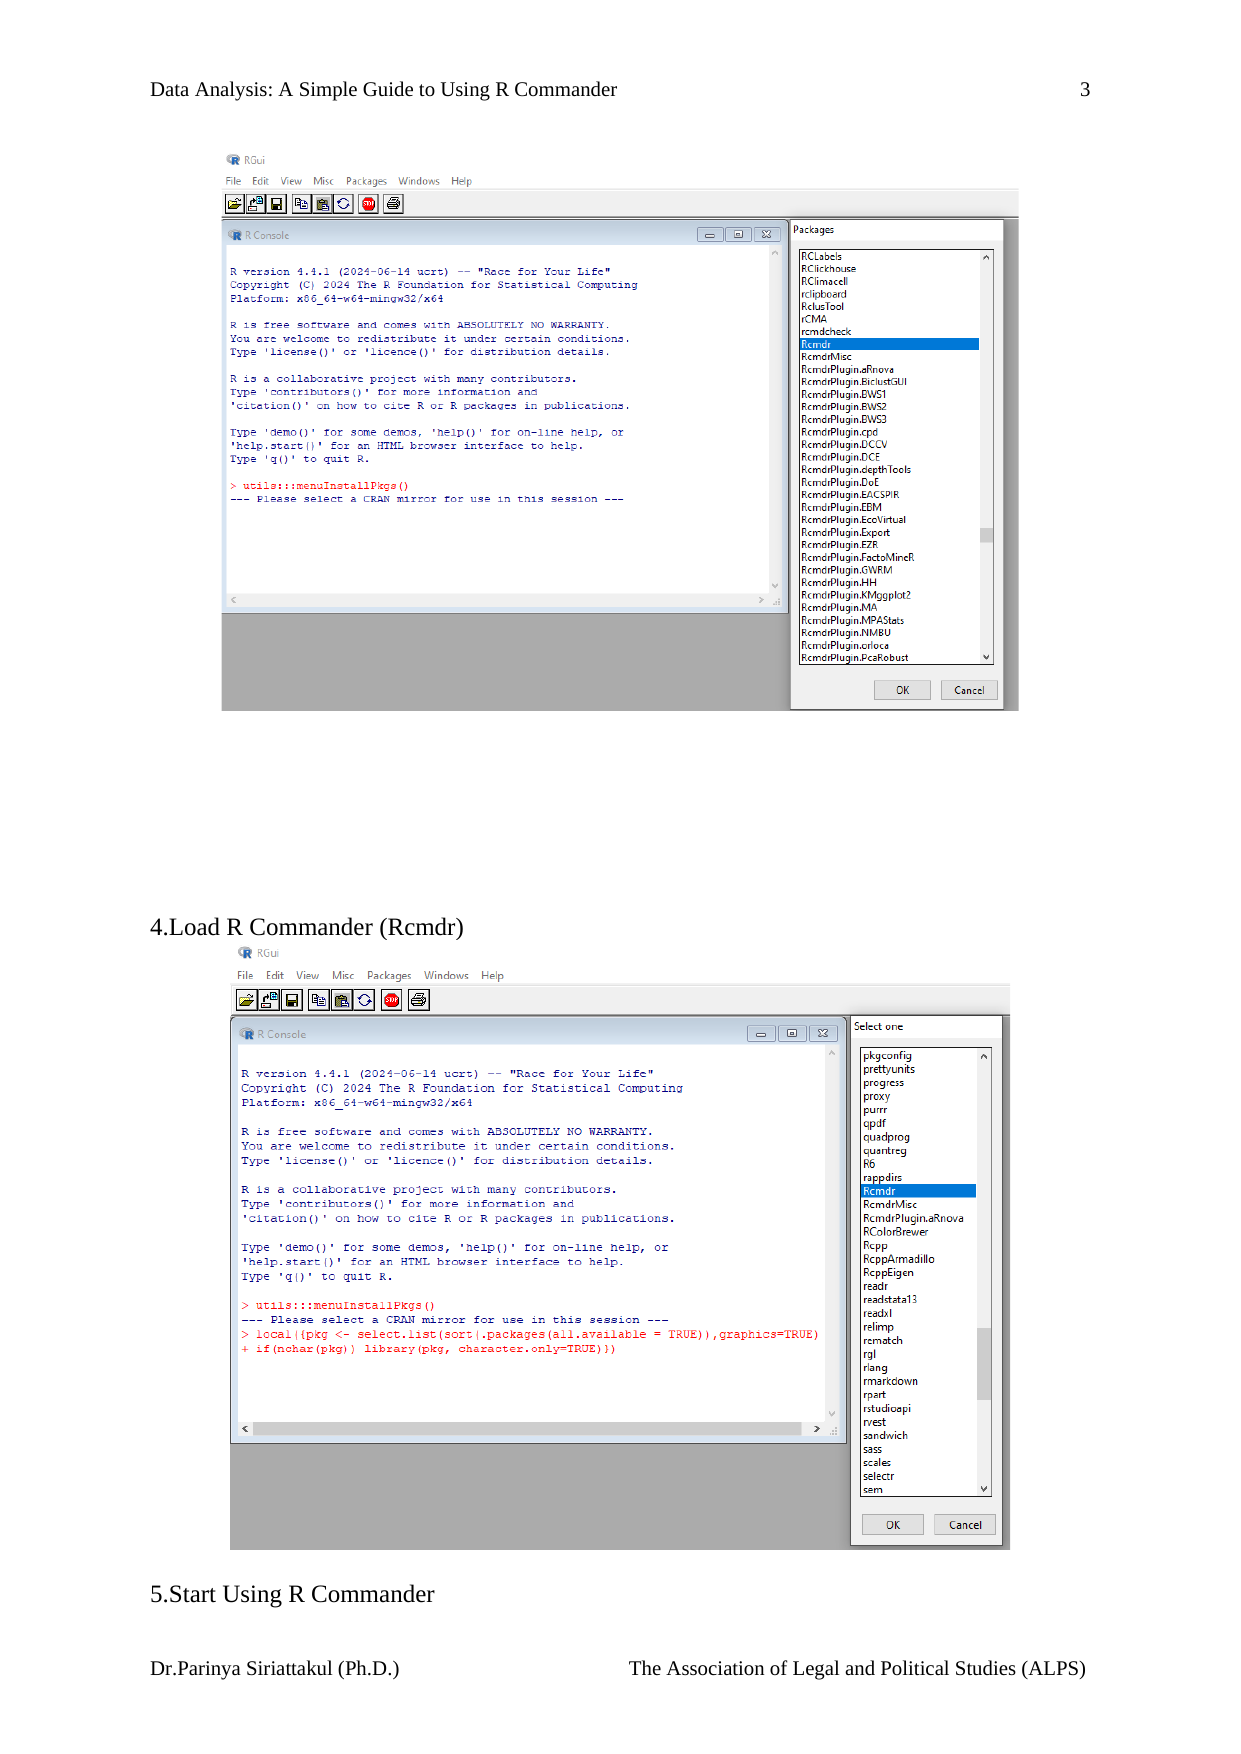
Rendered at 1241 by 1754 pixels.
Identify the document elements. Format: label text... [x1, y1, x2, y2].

text 4.Load R Commander (Rcmdr) [150, 912, 1090, 940]
picture [221, 150, 1019, 711]
picture [230, 940, 1011, 1550]
text 5.Start Using R Commander [150, 1579, 1090, 1607]
